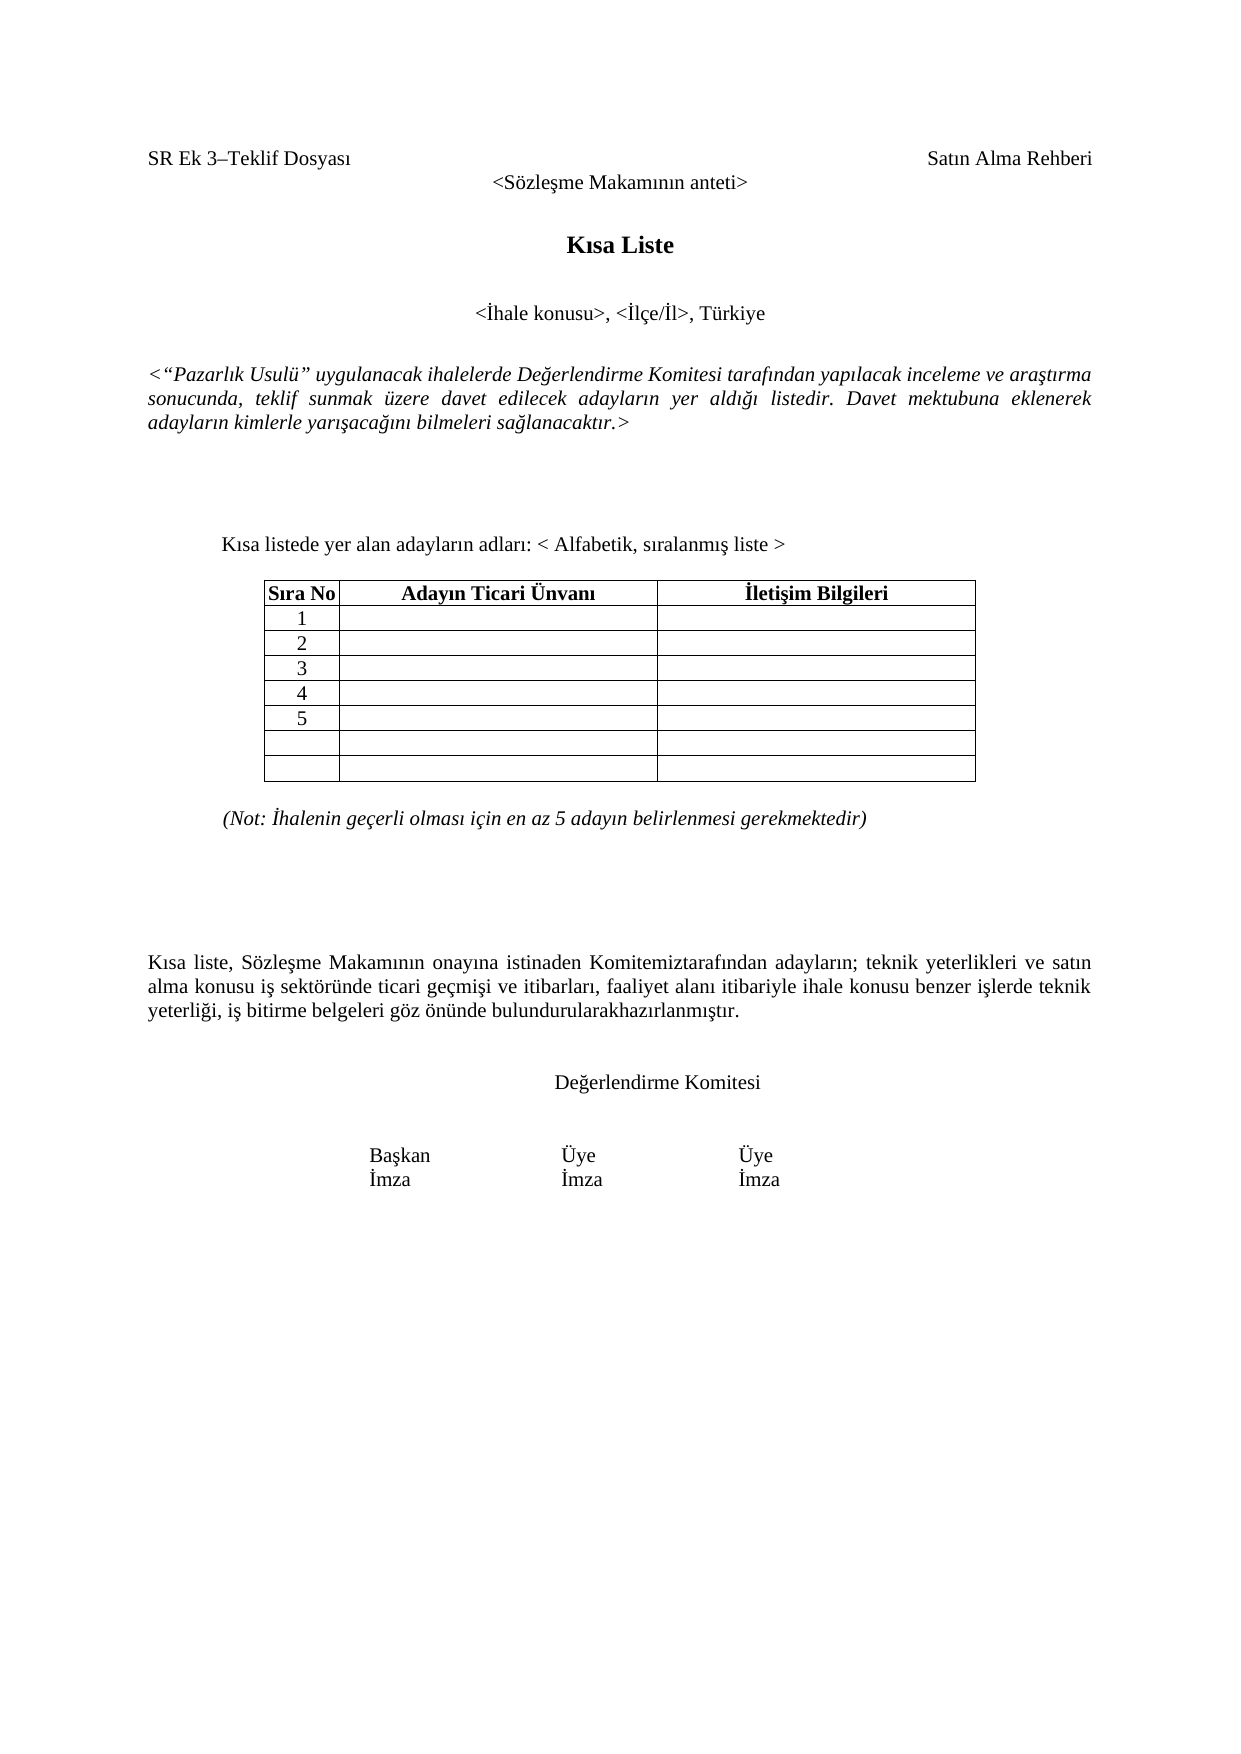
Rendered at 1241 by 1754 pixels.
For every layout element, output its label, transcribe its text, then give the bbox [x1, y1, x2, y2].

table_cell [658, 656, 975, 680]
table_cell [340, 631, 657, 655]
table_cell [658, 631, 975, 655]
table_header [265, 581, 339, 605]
text İmza İmza İmza [294, 1167, 1093, 1191]
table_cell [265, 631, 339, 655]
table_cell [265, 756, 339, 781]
text Başkan Üye Üye [294, 1142, 1093, 1167]
text <“Pazarlık Usulü” uygulanacak ihalelerde Değerlendirme Komitesi tarafından yapılacak inceleme ve araştırma sonucunda, teklif sunmak üzere davet edilecek adayların yer aldığı listedir. Davet mektubuna eklenerek adayların kimlerle yarışacağını bilmeleri sağlanacaktır.> [148, 362, 1093, 434]
text (Not: İhalenin geçerli olması için en az 5 adayın belirlenmesi gerekmektedir) [148, 806, 1093, 830]
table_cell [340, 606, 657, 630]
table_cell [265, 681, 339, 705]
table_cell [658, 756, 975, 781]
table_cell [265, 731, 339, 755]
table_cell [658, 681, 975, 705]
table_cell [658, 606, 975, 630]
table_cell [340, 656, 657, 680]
subtitle Kısa Liste [148, 231, 1093, 259]
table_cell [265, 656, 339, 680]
text <İhale konusu>, <İlçe/İl>, Türkiye [148, 301, 1093, 325]
text <Sözleşme Makamının anteti> [148, 170, 1093, 194]
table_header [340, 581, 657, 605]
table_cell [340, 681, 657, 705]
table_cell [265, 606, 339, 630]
text Değerlendirme Komitesi [148, 1070, 1093, 1094]
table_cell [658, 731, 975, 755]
text Kısa liste, Sözleşme Makamının onayına istinaden Komitemiztarafından adayların; teknik yeterlikleri ve satın alma konusu iş sektöründe ticari geçmişi ve itibarları, faaliyet alanı itibariyle ihale konusu benzer işlerde teknik yeterliği, iş bitirme belgeleri göz önünde bulundurularakhazırlanmıştır. [148, 950, 1093, 1022]
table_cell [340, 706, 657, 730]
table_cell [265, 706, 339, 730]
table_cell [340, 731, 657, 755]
text Kısa listede yer alan adayların adları: < Alfabetik, sıralanmış liste > [220, 532, 1093, 556]
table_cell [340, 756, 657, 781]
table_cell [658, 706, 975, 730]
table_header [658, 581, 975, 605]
